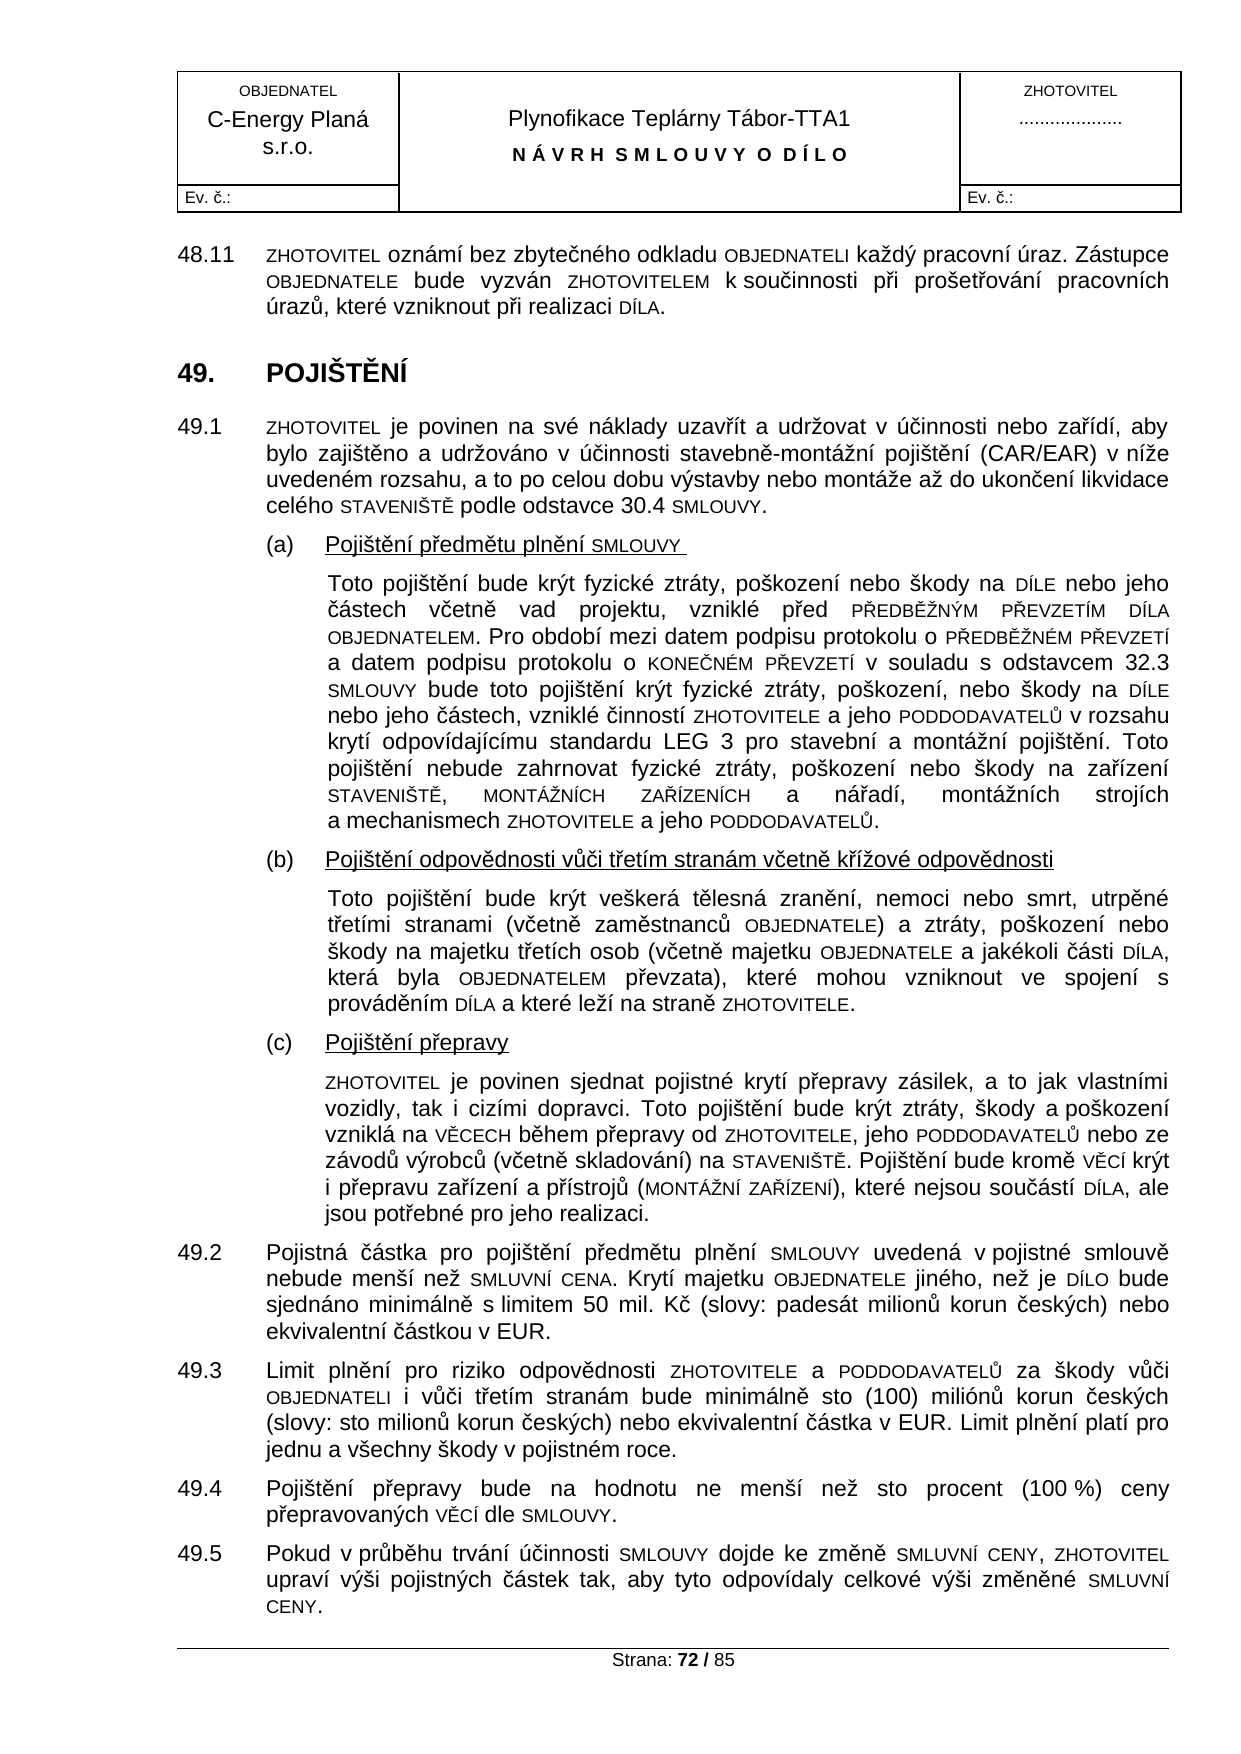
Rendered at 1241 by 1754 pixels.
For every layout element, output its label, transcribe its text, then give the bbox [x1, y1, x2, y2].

text Pojištění přepravy bude na hodnotu ne menší než sto procent (100 %) ceny přepravovaných věcí dle smlouvy. [177, 1474, 1169, 1527]
subtitle zhotovitel je povinen sjednat pojistné krytí přepravy zásilek, a to jak vlastními vozidly, tak i cizími dopravci. Toto pojištění bude krýt ztráty, škody a poškození vzniklá na věcech během přepravy od zhotovitele, jeho poddodavatelů nebo ze závodů výrobců (včetně skladování) na staveniště. Pojištění bude kromě věcí krýt i přepravu zařízení a přístrojů (montážní zařízení), které nejsou součástí díla, ale jsou potřebné pro jeho realizaci. [325, 1068, 1169, 1226]
text zhotovitel je povinen na své náklady uzavřít a udržovat v účinnosti nebo zařídí, aby bylo zajištěno a udržováno v účinnosti stavebně-montážní pojištění (CAR/EAR) v níže uvedeném rozsahu, a to po celou dobu výstavby nebo montáže až do ukončení likvidace celého staveniště podle odstavce 30.4 smlouvy. [177, 413, 1169, 519]
text Pokud v průběhu trvání účinnosti smlouvy dojde ke změně smluvní ceny, zhotovitel upraví výši pojistných částek tak, aby tyto odpovídaly celkové výši změněné smluvní ceny. [177, 1540, 1169, 1619]
text Limit plnění pro riziko odpovědnosti zhotovitele a poddodavatelů za škody vůči objednateli i vůči třetím stranám bude minimálně sto (100) miliónů korun českých (slovy: sto milionů korun českých) nebo ekvivalentní částka v EUR. Limit plnění platí pro jednu a všechny škody v pojistném roce. [177, 1357, 1169, 1462]
subtitle Pojištění přepravy [266, 1029, 1169, 1056]
subtitle Toto pojištění bude krýt veškerá tělesná zranění, nemoci nebo smrt, utrpěné třetími stranami (včetně zaměstnanců objednatele) a ztráty, poškození nebo škody na majetku třetích osob (včetně majetku objednatele a jakékoli části díla, která byla objednatelem převzata), které mohou vzniknout ve spojení s prováděním díla a které leží na straně zhotovitele. [327, 885, 1169, 1017]
subtitle POJIŠTĚNÍ [177, 357, 1169, 388]
text zhotovitel oznámí bez zbytečného odkladu objednateli každý pracovní úraz. Zástupce objednatele bude vyzván zhotovitelem k součinnosti při prošetřování pracovních úrazů, které vzniknout při realizaci díla. [177, 241, 1169, 319]
text Pojistná částka pro pojištění předmětu plnění smlouvy uvedená v pojistné smlouvě nebude menší než smluvní cena. Krytí majetku objednatele jiného, než je dílo bude sjednáno minimálně s limitem 50 mil. Kč (slovy: padesát milionů korun českých) nebo ekvivalentní částkou v EUR. [177, 1239, 1169, 1344]
subtitle Toto pojištění bude krýt fyzické ztráty, poškození nebo škody na díle nebo jeho částech včetně vad projektu, vzniklé před předběžným převzetím díla objednatelem. Pro období mezi datem podpisu protokolu o předběžném převzetí a datem podpisu protokolu o konečném převzetí v souladu s odstavcem 32.3 smlouvy bude toto pojištění krýt fyzické ztráty, poškození, nebo škody na díle nebo jeho částech, vzniklé činností zhotovitele a jeho poddodavatelů v rozsahu krytí odpovídajícímu standardu LEG 3 pro stavební a montážní pojištění. Toto pojištění nebude zahrnovat fyzické ztráty, poškození nebo škody na zařízení staveniště, montážních zařízeních a nářadí, montážních strojích a mechanismech zhotovitele a jeho poddodavatelů. [327, 570, 1169, 834]
subtitle Pojištění předmětu plnění smlouvy [266, 531, 1169, 558]
subtitle Pojištění odpovědnosti vůči třetím stranám včetně křížové odpovědnosti [266, 846, 1169, 872]
